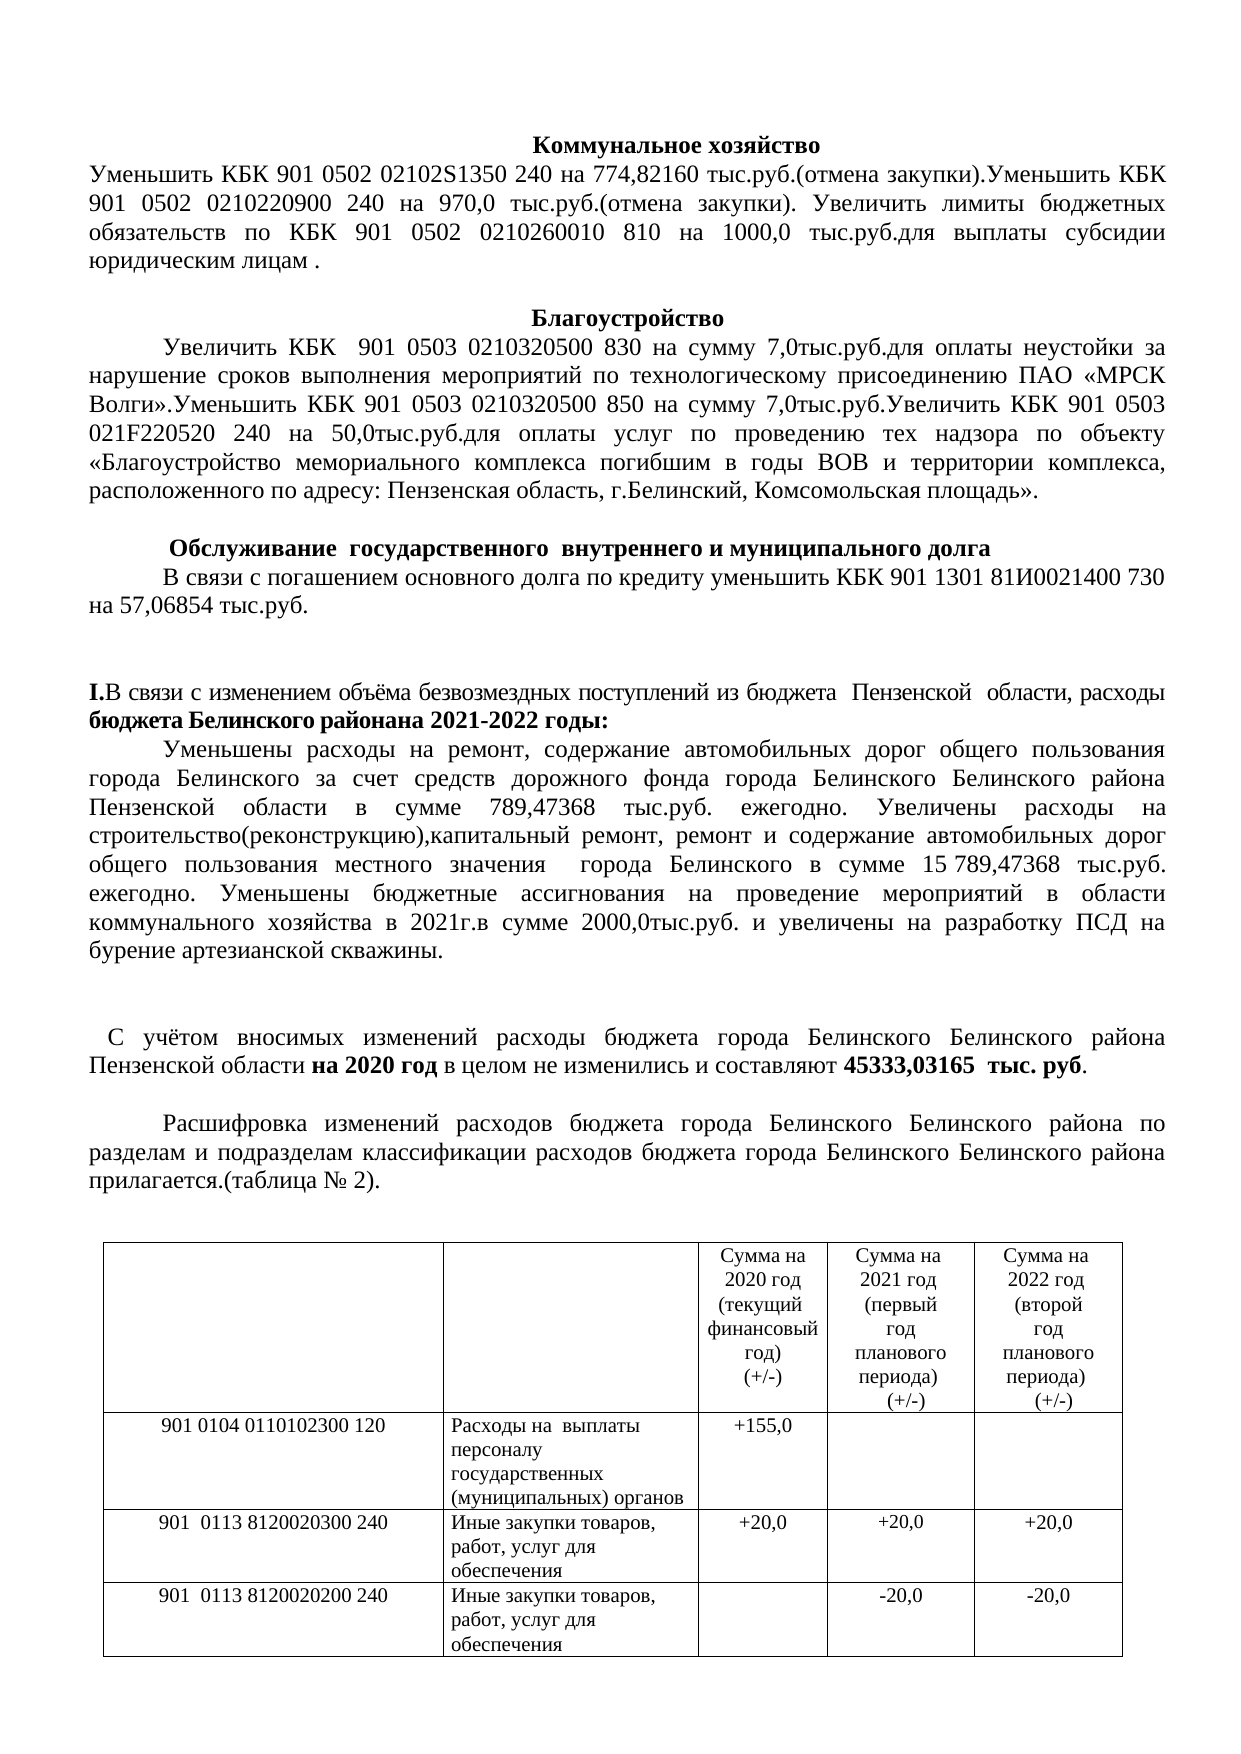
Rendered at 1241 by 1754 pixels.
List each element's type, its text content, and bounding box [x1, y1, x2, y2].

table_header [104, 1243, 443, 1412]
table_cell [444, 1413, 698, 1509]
text Расшифровка изменений расходов бюджета города Белинского Белинского района по разделам и подразделам классификации расходов бюджета города Белинского Белинского района прилагается.(таблица № 2). [89, 1108, 1167, 1194]
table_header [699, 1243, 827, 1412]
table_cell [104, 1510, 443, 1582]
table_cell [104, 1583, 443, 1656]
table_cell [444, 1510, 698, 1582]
text C учётом вносимых изменений расходы бюджета города Белинского Белинского района Пензенской области на 2020 год в целом не изменились и составляют 45333,03165 тыс. руб. [89, 1022, 1167, 1079]
text Благоустройство [89, 303, 1167, 332]
text Коммунальное хозяйство [89, 131, 1167, 159]
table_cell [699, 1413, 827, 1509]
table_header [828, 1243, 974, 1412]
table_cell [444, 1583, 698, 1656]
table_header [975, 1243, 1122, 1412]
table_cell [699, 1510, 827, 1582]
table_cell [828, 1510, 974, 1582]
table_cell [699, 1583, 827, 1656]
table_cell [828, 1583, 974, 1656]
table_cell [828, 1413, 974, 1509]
text Уменьшены расходы на ремонт, содержание автомобильных дорог общего пользования города Белинского за счет средств дорожного фонда города Белинского Белинского района Пензенской области в сумме 789,47368 тыс.руб. ежегодно. Увеличены расходы на строительство(реконструкцию),капитальный ремонт, ремонт и содержание автомобильных дорог общего пользования местного значения города Белинского в сумме 15 789,47368 тыс.руб. ежегодно. Уменьшены бюджетные ассигнования на проведение мероприятий в области коммунального хозяйства в 2021г.в сумме 2000,0тыс.руб. и увеличены на разработку ПСД на бурение артезианской скважины. [89, 734, 1167, 964]
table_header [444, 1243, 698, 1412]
text Обслуживание государственного внутреннего и муниципального долга [89, 533, 1167, 562]
text В связи с погашением основного долга по кредиту уменьшить КБК 901 1301 81И0021400 730 на 57,06854 тыс.руб. [89, 562, 1167, 619]
text I.В связи с изменением объёма безвозмездных поступлений из бюджета Пензенской области, расходы бюджета Белинского районана 2021-2022 годы: [89, 677, 1167, 734]
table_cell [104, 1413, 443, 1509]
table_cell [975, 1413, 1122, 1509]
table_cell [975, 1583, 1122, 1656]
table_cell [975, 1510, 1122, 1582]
text Уменьшить КБК 901 0502 02102S1350 240 на 774,82160 тыс.руб.(отмена закупки).Уменьшить КБК 901 0502 0210220900 240 на 970,0 тыс.руб.(отмена закупки). Увеличить лимиты бюджетных обязательств по КБК 901 0502 0210260010 810 на 1000,0 тыс.руб.для выплаты субсидии юридическим лицам . [89, 159, 1167, 274]
text Увеличить КБК 901 0503 0210320500 830 на сумму 7,0тыс.руб.для оплаты неустойки за нарушение сроков выполнения мероприятий по технологическому присоединению ПАО «МРСК Волги».Уменьшить КБК 901 0503 0210320500 850 на сумму 7,0тыс.руб.Увеличить КБК 901 0503 021F220520 240 на 50,0тыс.руб.для оплаты услуг по проведению тех надзора по объекту «Благоустройство мемориального комплекса погибшим в годы ВОВ и территории комплекса, расположенного по адресу: Пензенская область, г.Белинский, Комсомольская площадь». [89, 332, 1167, 504]
